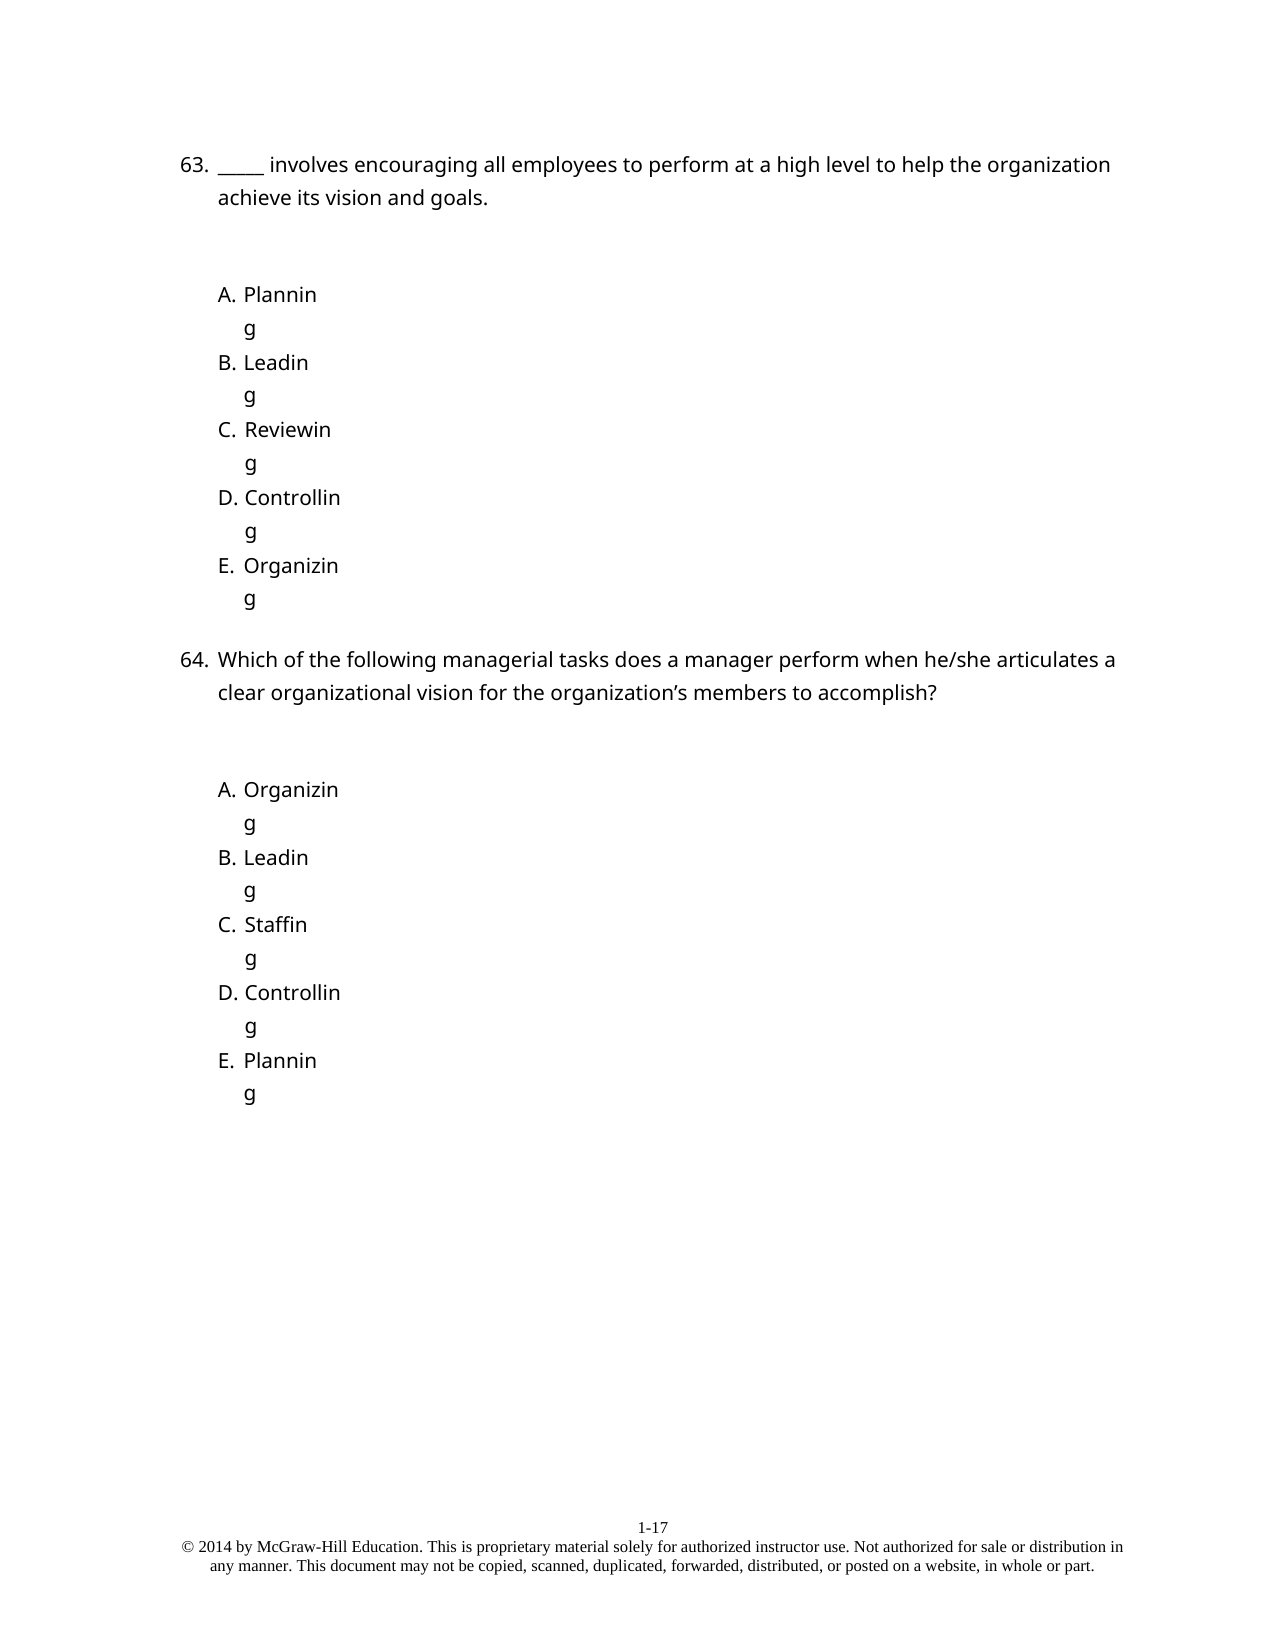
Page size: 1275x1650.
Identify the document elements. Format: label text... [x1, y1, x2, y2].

table_header _____ involves encouraging all employees to perform at a high level to help the organization achieve its vision and goals. [218, 150, 1125, 616]
table_header 63. [180, 150, 218, 616]
table_header 64. [180, 645, 218, 1111]
table_header Which of the following managerial tasks does a manager perform when he/she articulates a clear organizational vision for the organization’s members to accomplish? [218, 645, 1125, 1111]
